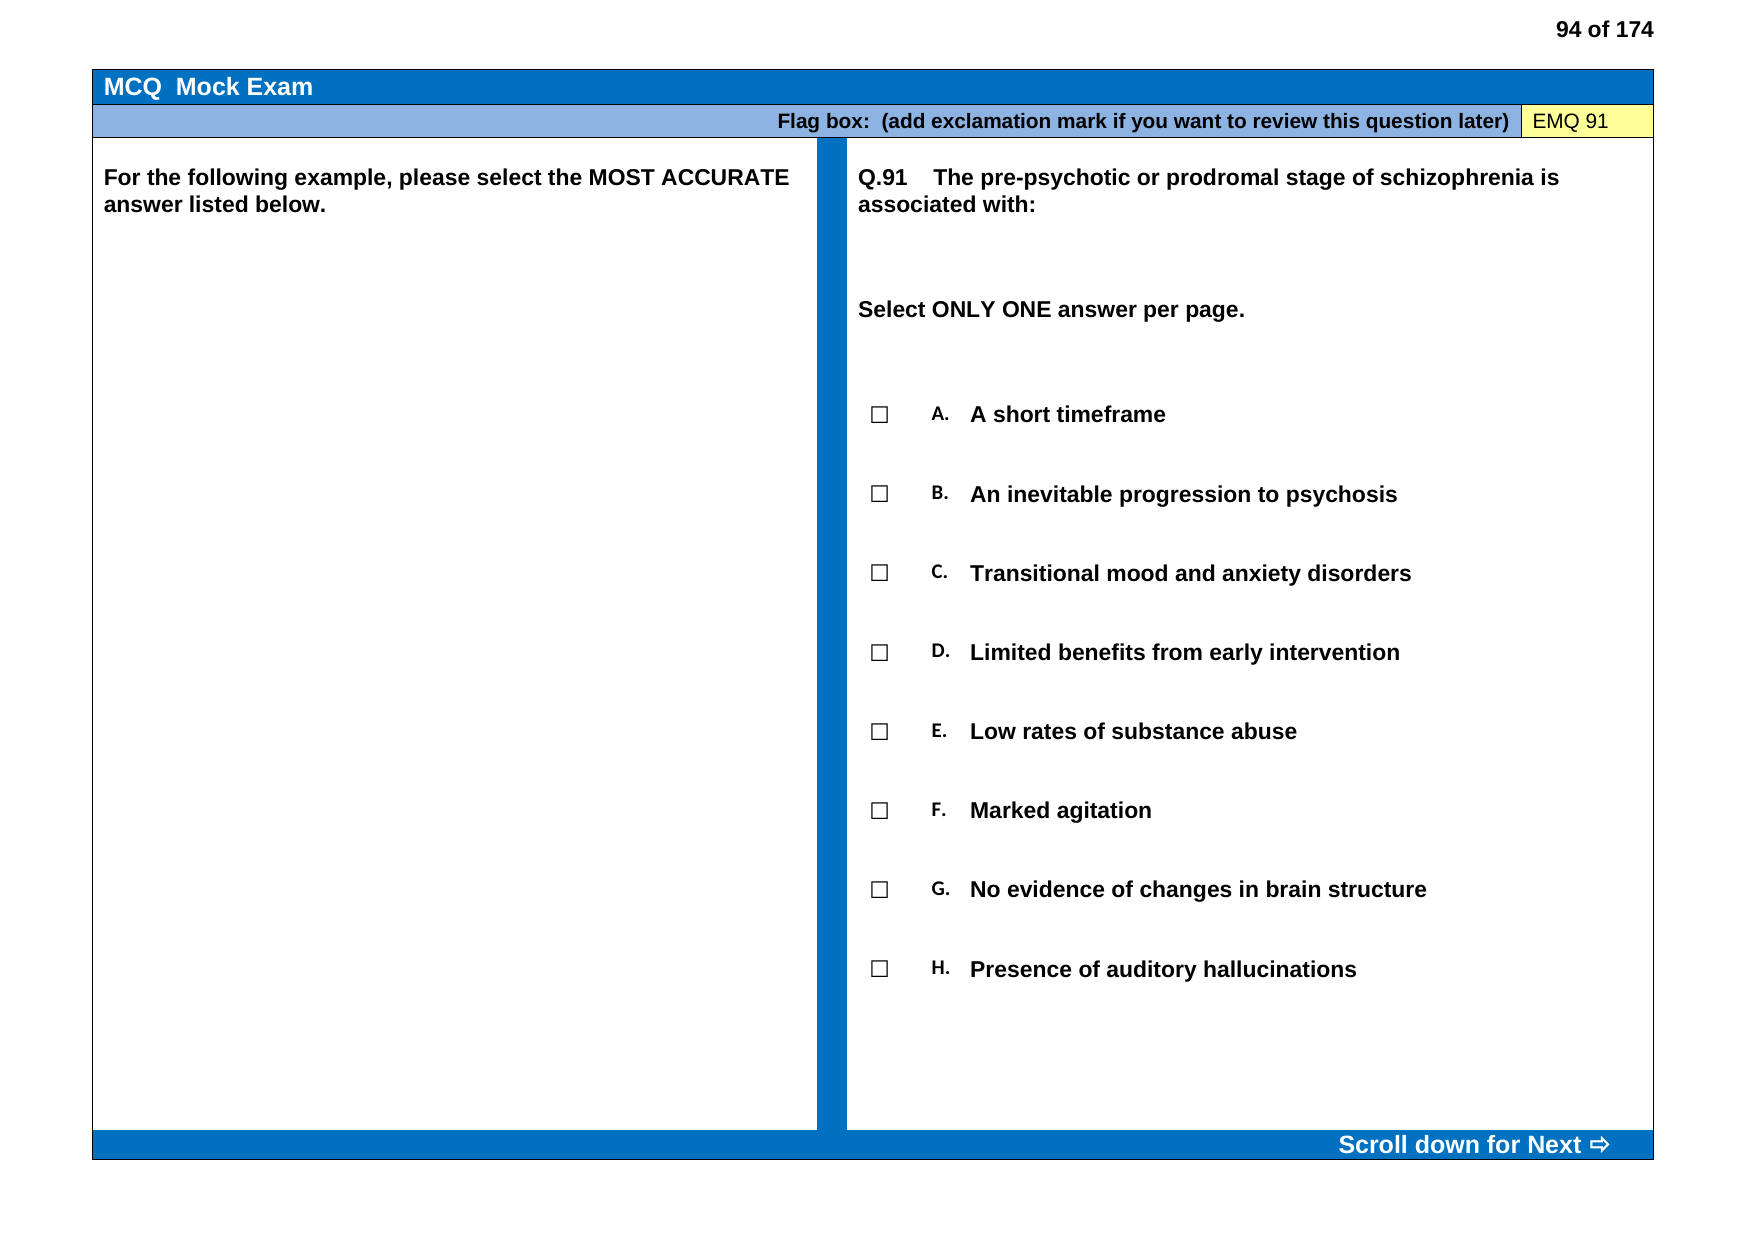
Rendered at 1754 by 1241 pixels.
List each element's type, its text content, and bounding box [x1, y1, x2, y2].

table_cell Scroll down for Next [1327, 1130, 1653, 1159]
table_cell [817, 138, 847, 1130]
table_cell [93, 1130, 1327, 1159]
table_cell For the following example, please select the MOST ACCURATE answer listed below. [93, 138, 817, 1130]
table_cell EMQ 91 [1522, 105, 1653, 137]
table_cell Flag box: (add exclamation mark if you want to review this question later) [93, 105, 1521, 137]
table_cell MCQ Mock Exam [93, 70, 1653, 104]
table_cell Q.91 The pre-psychotic or prodromal stage of schizophrenia is associated with: Select ONLY ONE answer per page. [847, 138, 1653, 1130]
